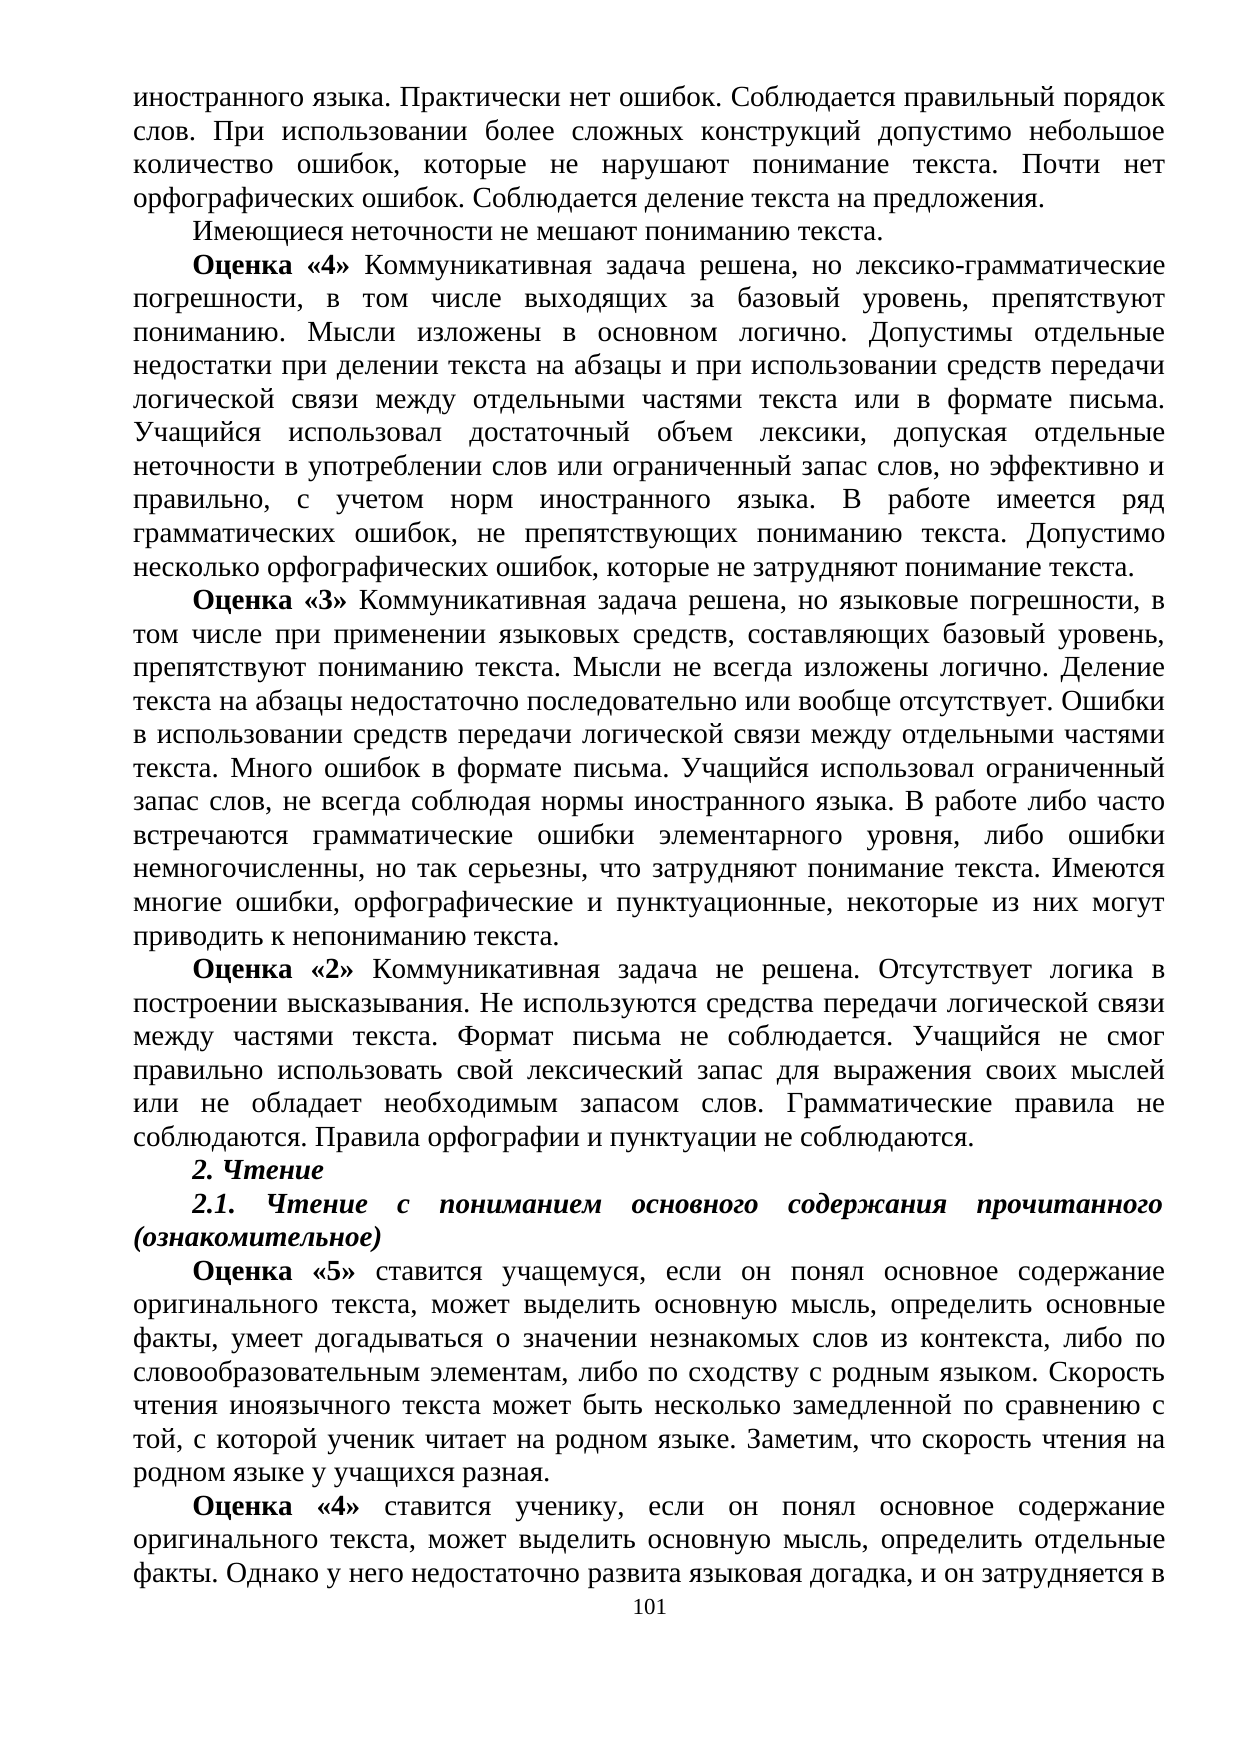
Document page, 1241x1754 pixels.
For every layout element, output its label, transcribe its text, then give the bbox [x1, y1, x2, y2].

text Оценка «4» Коммуникативная задача решена, но лексико-грамматические погрешности, в том числе выходящих за базовый уровень, препятствуют пониманию. Мысли изложены в основном логично. Допустимы отдельные недостатки при делении текста на абзацы и при использовании средств передачи логической связи между отдельными частями текста или в формате письма. Учащийся использовал достаточный объем лексики, допуская отдельные неточности в употреблении слов или ограниченный запас слов, но эффективно и правильно, с учетом норм иностранного языка. В работе имеется ряд грамматических ошибок, не препятствующих пониманию текста. Допустимо несколько орфографических ошибок, которые не затрудняют понимание текста. [133, 247, 1166, 582]
text Имеющиеся неточности не мешают пониманию текста. [133, 213, 1166, 247]
text Оценка «3» Коммуникативная задача решена, но языковые погрешности, в том числе при применении языковых средств, составляющих базовый уровень, препятствуют пониманию текста. Мысли не всегда изложены логично. Деление текста на абзацы недостаточно последовательно или вообще отсутствует. Ошибки в использовании средств передачи логической связи между отдельными частями текста. Много ошибок в формате письма. Учащийся использовал ограниченный запас слов, не всегда соблюдая нормы иностранного языка. В работе либо часто встречаются грамматические ошибки элементарного уровня, либо ошибки немногочисленны, но так серьезны, что затрудняют понимание текста. Имеются многие ошибки, орфографические и пунктуационные, некоторые из них могут приводить к непониманию текста. [133, 582, 1166, 951]
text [133, 1488, 1166, 1588]
text Оценка «2» Коммуникативная задача не решена. Отсутствует логика в построении высказывания. Не используются средства передачи логической связи между частями текста. Формат письма не соблюдается. Учащийся не смог правильно использовать свой лексический запас для выражения своих мыслей или не обладает необходимым запасом слов. Грамматические правила не соблюдаются. Правила орфографии и пунктуации не соблюдаются. [133, 951, 1166, 1152]
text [133, 79, 1166, 213]
text 2. Чтение [133, 1152, 1166, 1186]
text 2.1. Чтение с пониманием основного содержания прочитанного (ознакомительное) [133, 1186, 1166, 1253]
text Оценка «5» ставится учащемуся, если он понял основное содержание оригинального текста, может выделить основную мысль, определить основные факты, умеет догадываться о значении незнакомых слов из контекста, либо по словообразовательным элементам, либо по сходству с родным языком. Скорость чтения иноязычного текста может быть несколько замедленной по сравнению с той, с которой ученик читает на родном языке. Заметим, что скорость чтения на родном языке у учащихся разная. [133, 1253, 1166, 1488]
